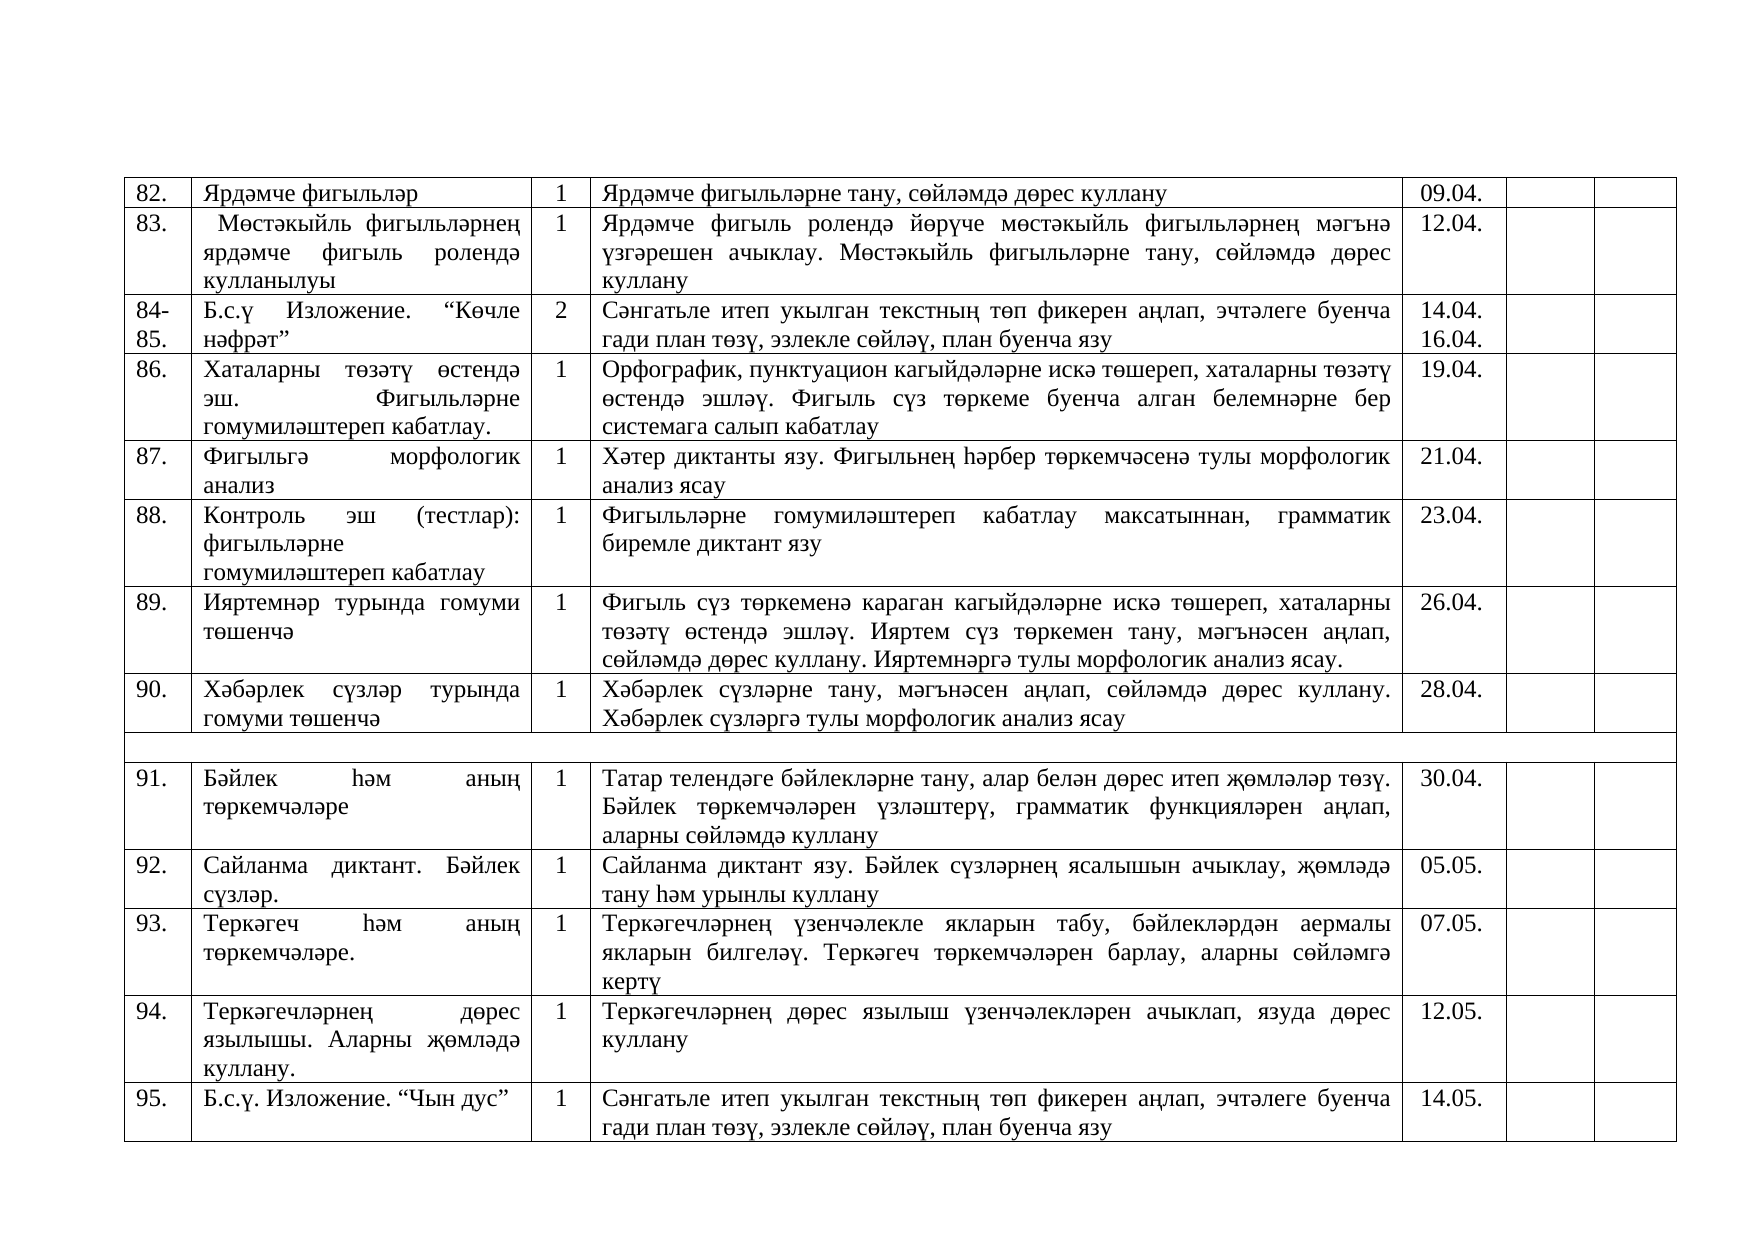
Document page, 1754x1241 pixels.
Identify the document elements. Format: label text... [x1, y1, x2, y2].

table_cell Контроль эш (тестлар): фигыльләрне гомумиләштереп кабатлау [192, 500, 531, 586]
table_cell [1595, 295, 1676, 353]
table_cell [1595, 208, 1676, 294]
table_cell 07.05. [1403, 909, 1506, 995]
table_cell 12.04. [1403, 208, 1506, 294]
table_cell 94. [125, 996, 191, 1082]
table_cell [1507, 1083, 1594, 1141]
table_cell 88. [125, 500, 191, 586]
table_cell Хәтер диктанты язу. Фигыльнең һәрбер төркемчәсенә тулы морфологик анализ ясау [591, 441, 1402, 499]
table_cell [1595, 500, 1676, 586]
table_cell Фигыльләрне гомумиләштереп кабатлау максатыннан, грамматик биремле диктант язу [591, 500, 1402, 586]
table_cell [1507, 850, 1594, 907]
table_cell [1507, 996, 1594, 1082]
table_cell [1595, 850, 1676, 907]
table_cell 1 [532, 441, 590, 499]
table_cell 92. [125, 850, 191, 907]
table_cell [1507, 587, 1594, 673]
table_cell Ияртемнәр турында гомуми төшенчә [192, 587, 531, 673]
table_cell [1595, 441, 1676, 499]
table_cell [1507, 178, 1594, 207]
table_cell 26.04. [1403, 587, 1506, 673]
table_cell Фигыль сүз төркеменә караган кагыйдәләрне искә төшереп, хаталарны төзәтү өстендә эшләү. Ияртем сүз төркемен тану, мәгънәсен аңлап, сөйләмдә дөрес куллану. Ияртемнәргә тулы морфологик анализ ясау. [591, 587, 1402, 673]
table_cell 1 [532, 354, 590, 440]
table_cell Теркәгечләрнең дөрес язылышы. Аларны җөмләдә куллану. [192, 996, 531, 1082]
table_cell Мөстәкыйль фигыльләрнең ярдәмче фигыль ролендә кулланылуы [192, 208, 531, 294]
table_cell 14.05. [1403, 1083, 1506, 1141]
table_cell 14.04. 16.04. [1403, 295, 1506, 353]
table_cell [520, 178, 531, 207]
table_cell 84-85. [125, 295, 191, 353]
table_cell Б.с.ү. Изложение. “Чын дус” [192, 1083, 531, 1141]
table_cell Орфографик, пунктуацион кагыйдәләрне искә төшереп, хаталарны төзәтү өстендә эшләү. Фигыль сүз төркеме буенча алган белемнәрне бер системага салып кабатлау [591, 354, 1402, 440]
table_cell Хәбәрлек сүзләрне тану, мәгънәсен аңлап, сөйләмдә дөрес куллану. Хәбәрлек сүзләргә тулы морфологик анализ ясау [591, 674, 1402, 732]
table_cell 1 [532, 909, 590, 995]
table_cell 2 [532, 295, 590, 353]
table_cell 87. [125, 441, 191, 499]
table_cell [1595, 1083, 1676, 1141]
table_cell Сайланма диктант. Бəйлек сүзлəр. [192, 850, 531, 907]
table_cell Сәнгатьле итеп укылган текстның төп фикерен аңлап, эчтәлеге буенча гади план төзү, эзлекле сөйләү, план буенча язу [591, 295, 1402, 353]
table_cell 86. [125, 354, 191, 440]
table_cell [1595, 996, 1676, 1082]
table_cell 89. [125, 587, 191, 673]
table_cell 1 [532, 178, 590, 207]
table_cell Б.с.ү Изложение. “Көчле нәфрәт” [192, 295, 531, 353]
table_cell 91. [125, 763, 191, 849]
table_cell [1595, 354, 1676, 440]
table_cell [1507, 441, 1594, 499]
table_cell [1507, 295, 1594, 353]
table_cell [1507, 763, 1594, 849]
table_cell 1 [532, 587, 590, 673]
table_cell 09.04. [1403, 178, 1506, 207]
table_cell [1595, 763, 1676, 849]
table_cell [1507, 208, 1594, 294]
table_cell 28.04. [1403, 674, 1506, 732]
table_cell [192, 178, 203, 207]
table_cell Ярдәмче фигыльләрне тану, сөйләмдә дөрес куллану [591, 178, 1402, 207]
table_cell 1 [532, 208, 590, 294]
table_cell 30.04. [1403, 763, 1506, 849]
table_cell [1507, 354, 1594, 440]
table_cell 83. [125, 208, 191, 294]
table_cell 90. [125, 674, 191, 732]
table_cell 1 [532, 850, 590, 907]
table_cell Бәйлек һәм аның төркемчәләре [192, 763, 531, 849]
table_cell [1595, 178, 1676, 207]
table_cell [1507, 909, 1594, 995]
table_cell Хаталарны төзәтү өстендә эш. Фигыльләрне гомумиләштереп кабатлау. [192, 354, 531, 440]
table_cell [125, 733, 1676, 762]
table_cell Теркәгечләрнең дөрес язылыш үзенчәлекләрен ачыклап, язуда дөрес куллану [591, 996, 1402, 1082]
table_cell [1595, 909, 1676, 995]
table_cell Теркәгеч һәм аның төркемчәләре. [192, 909, 531, 995]
table_cell Фигыльгә морфологик анализ [192, 441, 531, 499]
table_cell 1 [532, 1083, 590, 1141]
table_cell 21.04. [1403, 441, 1506, 499]
table_cell Татар телендәге бәйлекләрне тану, алар белән дөрес итеп җөмләләр төзү. Бәйлек төркемчәләрен үзләштерү, грамматик функцияләрен аңлап, аларны сөйләмдә куллану [591, 763, 1402, 849]
table_cell 1 [532, 996, 590, 1082]
table_cell 93. [125, 909, 191, 995]
table_cell [1507, 500, 1594, 586]
table_cell Сайланма диктант язу. Бәйлек сүзләрнең ясалышын ачыклау, җөмләдә тану һәм урынлы куллану [591, 850, 1402, 907]
table_cell [1595, 587, 1676, 673]
table_cell 1 [532, 763, 590, 849]
table_cell 23.04. [1403, 500, 1506, 586]
table_cell Ярдәмче фигыль ролендә йөрүче мөстәкыйль фигыльләрнең мәгънә үзгәрешен ачыклау. Мөстәкыйль фигыльләрне тану, сөйләмдә дөрес куллану [591, 208, 1402, 294]
table_cell 1 [532, 500, 590, 586]
table_cell 05.05. [1403, 850, 1506, 907]
table_cell Сәнгатьле итеп укылган текстның төп фикерен аңлап, эчтәлеге буенча гади план төзү, эзлекле сөйләү, план буенча язу [591, 1083, 1402, 1141]
table_cell 1 [532, 674, 590, 732]
table_cell 12.05. [1403, 996, 1506, 1082]
table_cell [1507, 674, 1594, 732]
table_cell Теркәгечләрнең үзенчәлекле якларын табу, бәйлекләрдән аермалы якларын билгеләү. Теркәгеч төркемчәләрен барлау, аларны сөйләмгә кертү [591, 909, 1402, 995]
table_cell 19.04. [1403, 354, 1506, 440]
table_cell 82. [125, 178, 191, 207]
table_cell [1595, 674, 1676, 732]
table_cell Хәбәрлек сүзләр турында гомуми төшенчә [192, 674, 531, 732]
table_cell 95. [125, 1083, 191, 1141]
